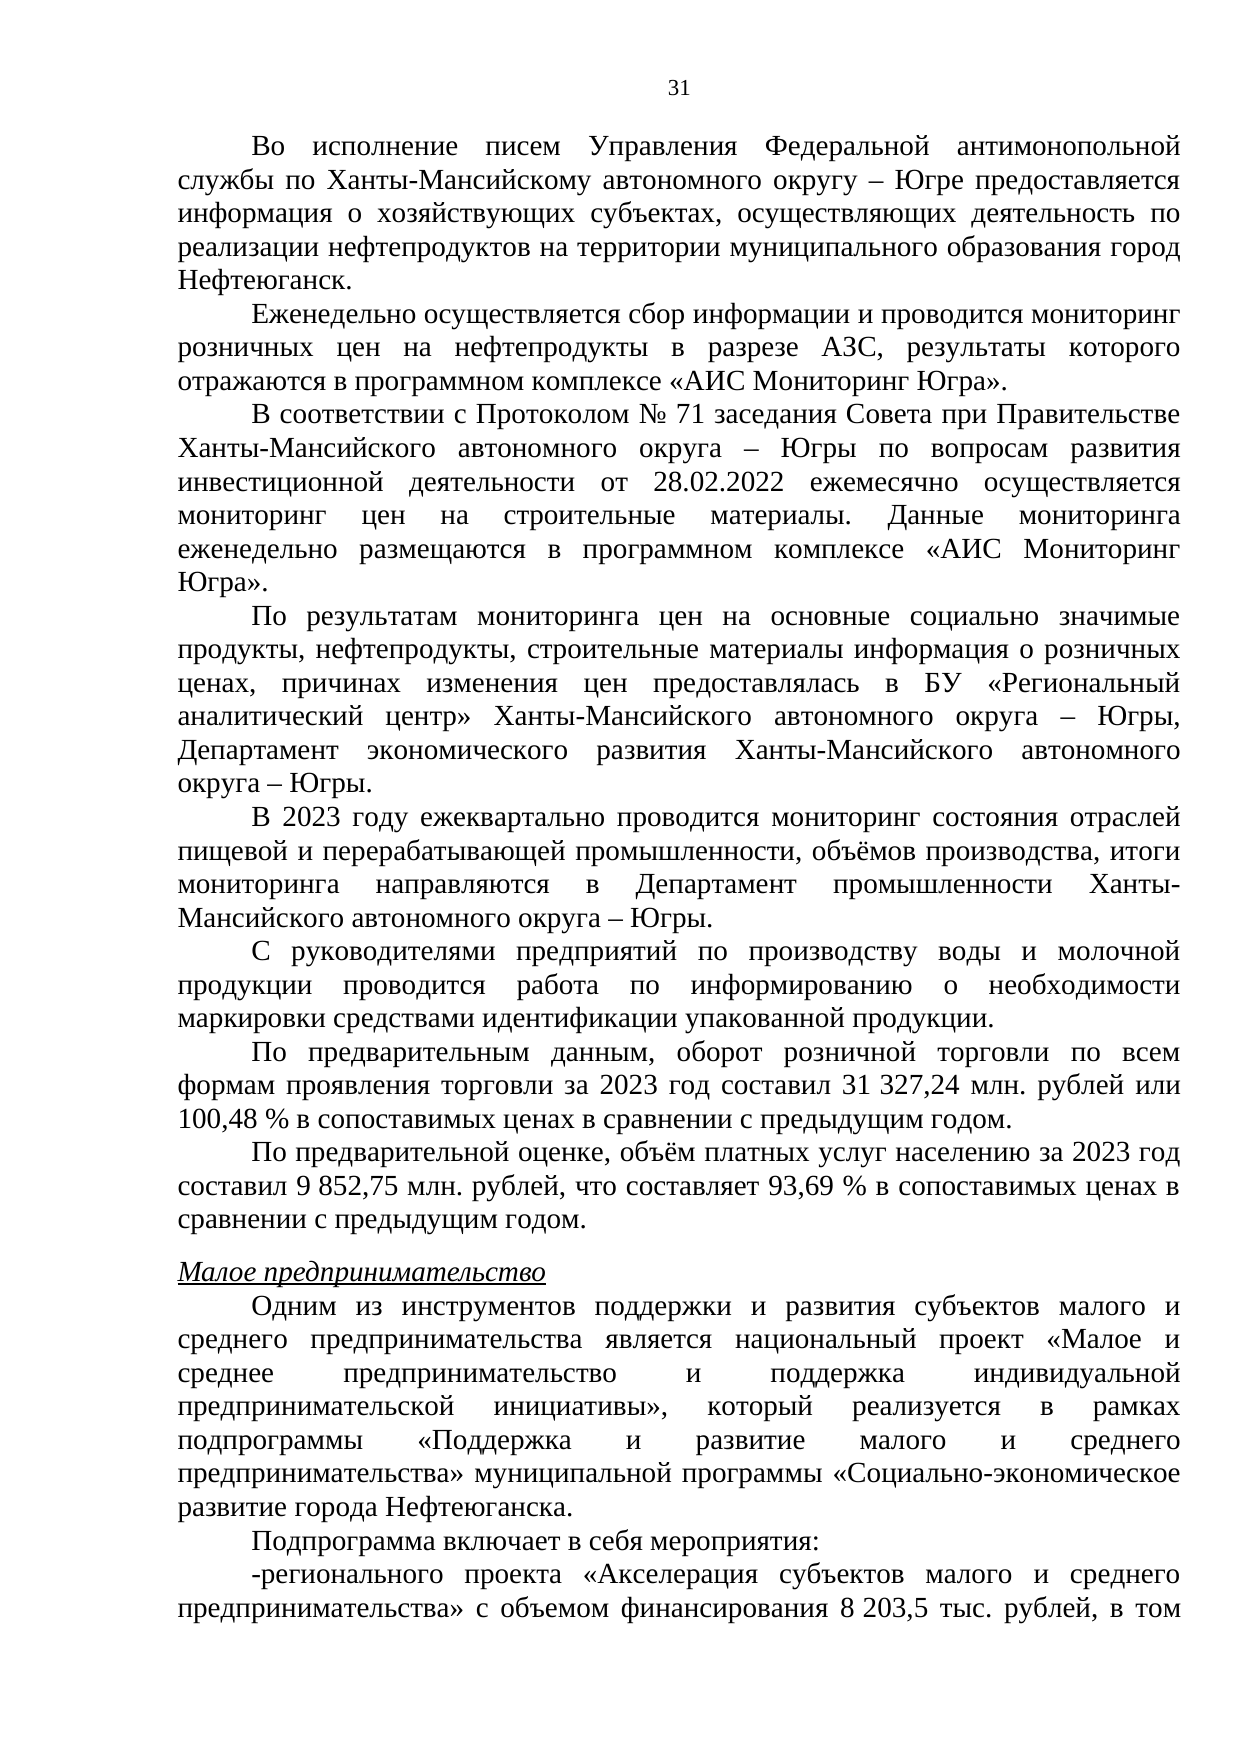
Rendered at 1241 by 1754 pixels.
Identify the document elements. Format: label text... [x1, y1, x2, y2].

text Одним из инструментов поддержки и развития субъектов малого и среднего предпринимательства является национальный проект «Малое и среднее предпринимательство и поддержка индивидуальной предпринимательской инициативы», который реализуется в рамках подпрограммы «Поддержка и развитие малого и среднего предпринимательства» муниципальной программы «Социально-экономическое развитие города Нефтеюганска. [177, 1288, 1181, 1523]
text По предварительным данным, оборот розничной торговли по всем формам проявления торговли за 2023 год составил 31 327,24 млн. рублей или 100,48 % в сопоставимых ценах в сравнении с предыдущим годом. [177, 1034, 1181, 1134]
text С руководителями предприятий по производству воды и молочной продукции проводится работа по информированию о необходимости маркировки средствами идентификации упакованной продукции. [177, 933, 1181, 1034]
text В 2023 году ежеквартально проводится мониторинг состояния отраслей пищевой и перерабатывающей промышленности, объёмов производства, итоги мониторинга направляются в Департамент промышленности Ханты-Мансийского автономного округа – Югры. [177, 799, 1181, 933]
text Малое предпринимательство [177, 1254, 1181, 1288]
text В соответствии с Протоколом № 71 заседания Совета при Правительстве Ханты-Мансийского автономного округа – Югры по вопросам развития инвестиционной деятельности от 28.02.2022 ежемесячно осуществляется мониторинг цен на строительные материалы. Данные мониторинга еженедельно размещаются в программном комплексе «АИС Мониторинг Югра». [177, 397, 1181, 598]
text По результатам мониторинга цен на основные социально значимые продукты, нефтепродукты, строительные материалы информация о розничных ценах, причинах изменения цен предоставлялась в БУ «Региональный аналитический центр» Ханты-Мансийского автономного округа – Югры, Департамент экономического развития Ханты-Мансийского автономного округа – Югры. [177, 598, 1181, 799]
text По предварительной оценке, объём платных услуг населению за 2023 год составил 9 852,75 млн. рублей, что составляет 93,69 % в сопоставимых ценах в сравнении с предыдущим годом. [177, 1134, 1181, 1235]
text Во исполнение писем Управления Федеральной антимонопольной службы по Ханты-Мансийскому автономного округу – Югре предоставляется информация о хозяйствующих субъектах, осуществляющих деятельность по реализации нефтепродуктов на территории муниципального образования город Нефтеюганск. [177, 128, 1181, 296]
text Подпрограмма включает в себя мероприятия: [177, 1523, 1181, 1556]
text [177, 1556, 1181, 1623]
text Еженедельно осуществляется сбор информации и проводится мониторинг розничных цен на нефтепродукты в разрезе АЗС, результаты которого отражаются в программном комплексе «АИС Мониторинг Югра». [177, 296, 1181, 397]
